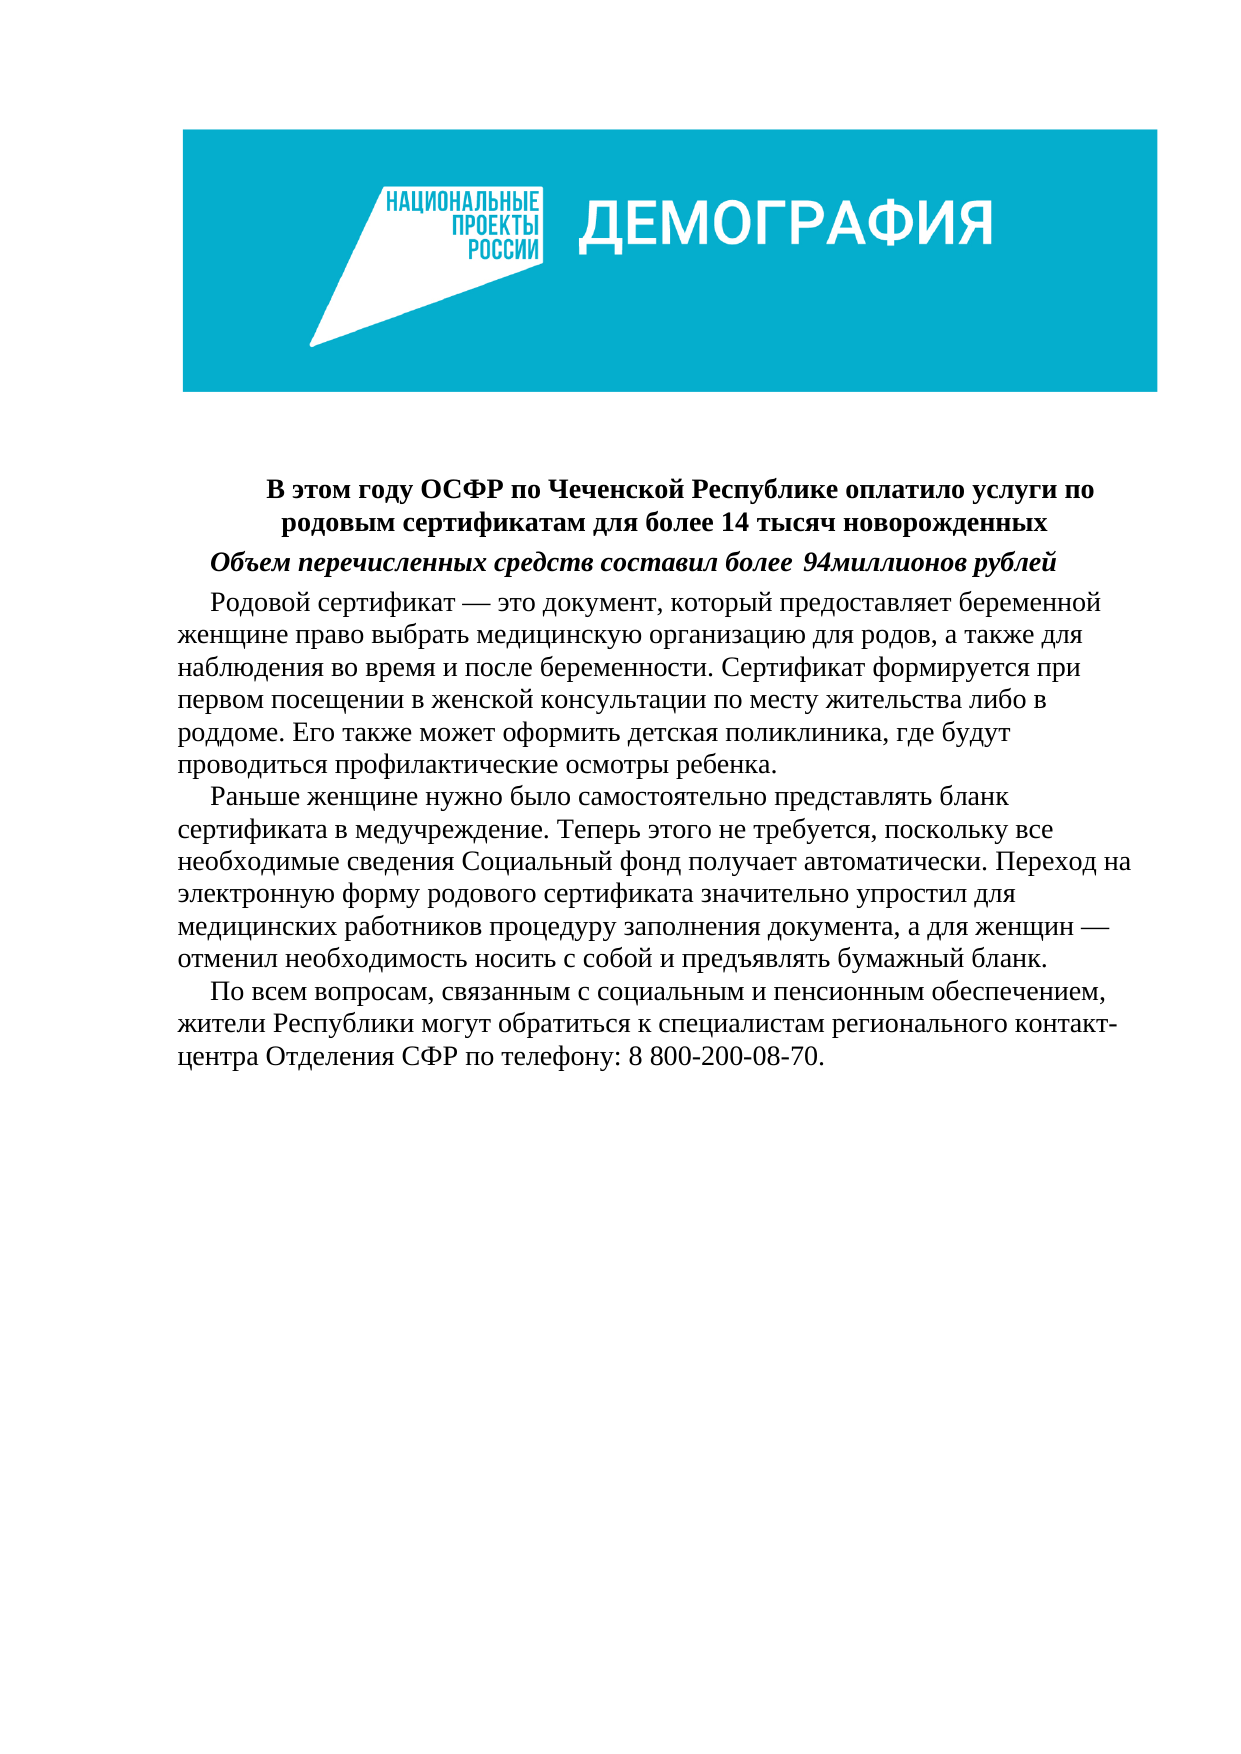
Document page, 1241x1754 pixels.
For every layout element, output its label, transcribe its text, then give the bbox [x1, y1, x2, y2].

text В этом году ОСФР по Чеченской Республике оплатило услуги по родовым сертификатам для более 14 тысяч новорожденных [177, 472, 1152, 537]
text Объем перечисленных средств составил более 94миллионов рублей [177, 545, 1152, 577]
text По всем вопросам, связанным с социальным и пенсионным обеспечением, жители Республики могут обратиться к специалистам регионального контакт-центра Отделения СФР по телефону: 8 800-200-08-70. [177, 974, 1152, 1071]
picture [182, 129, 1158, 392]
text Родовой сертификат — это документ, который предоставляет беременной женщине право выбрать медицинскую организацию для родов, а также для наблюдения во время и после беременности. Сертификат формируется при первом посещении в женской консультации по месту жительства либо в роддоме. Его также может оформить детская поликлиника, где будут проводиться профилактические осмотры ребенка. [177, 585, 1152, 779]
text Раньше женщине нужно было самостоятельно представлять бланк сертификата в медучреждение. Теперь этого не требуется, поскольку все необходимые сведения Социальный фонд получает автоматически. Переход на электронную форму родового сертификата значительно упростил для медицинских работников процедуру заполнения документа, а для женщин — отменил необходимость носить с собой и предъявлять бумажный бланк. [177, 779, 1152, 974]
